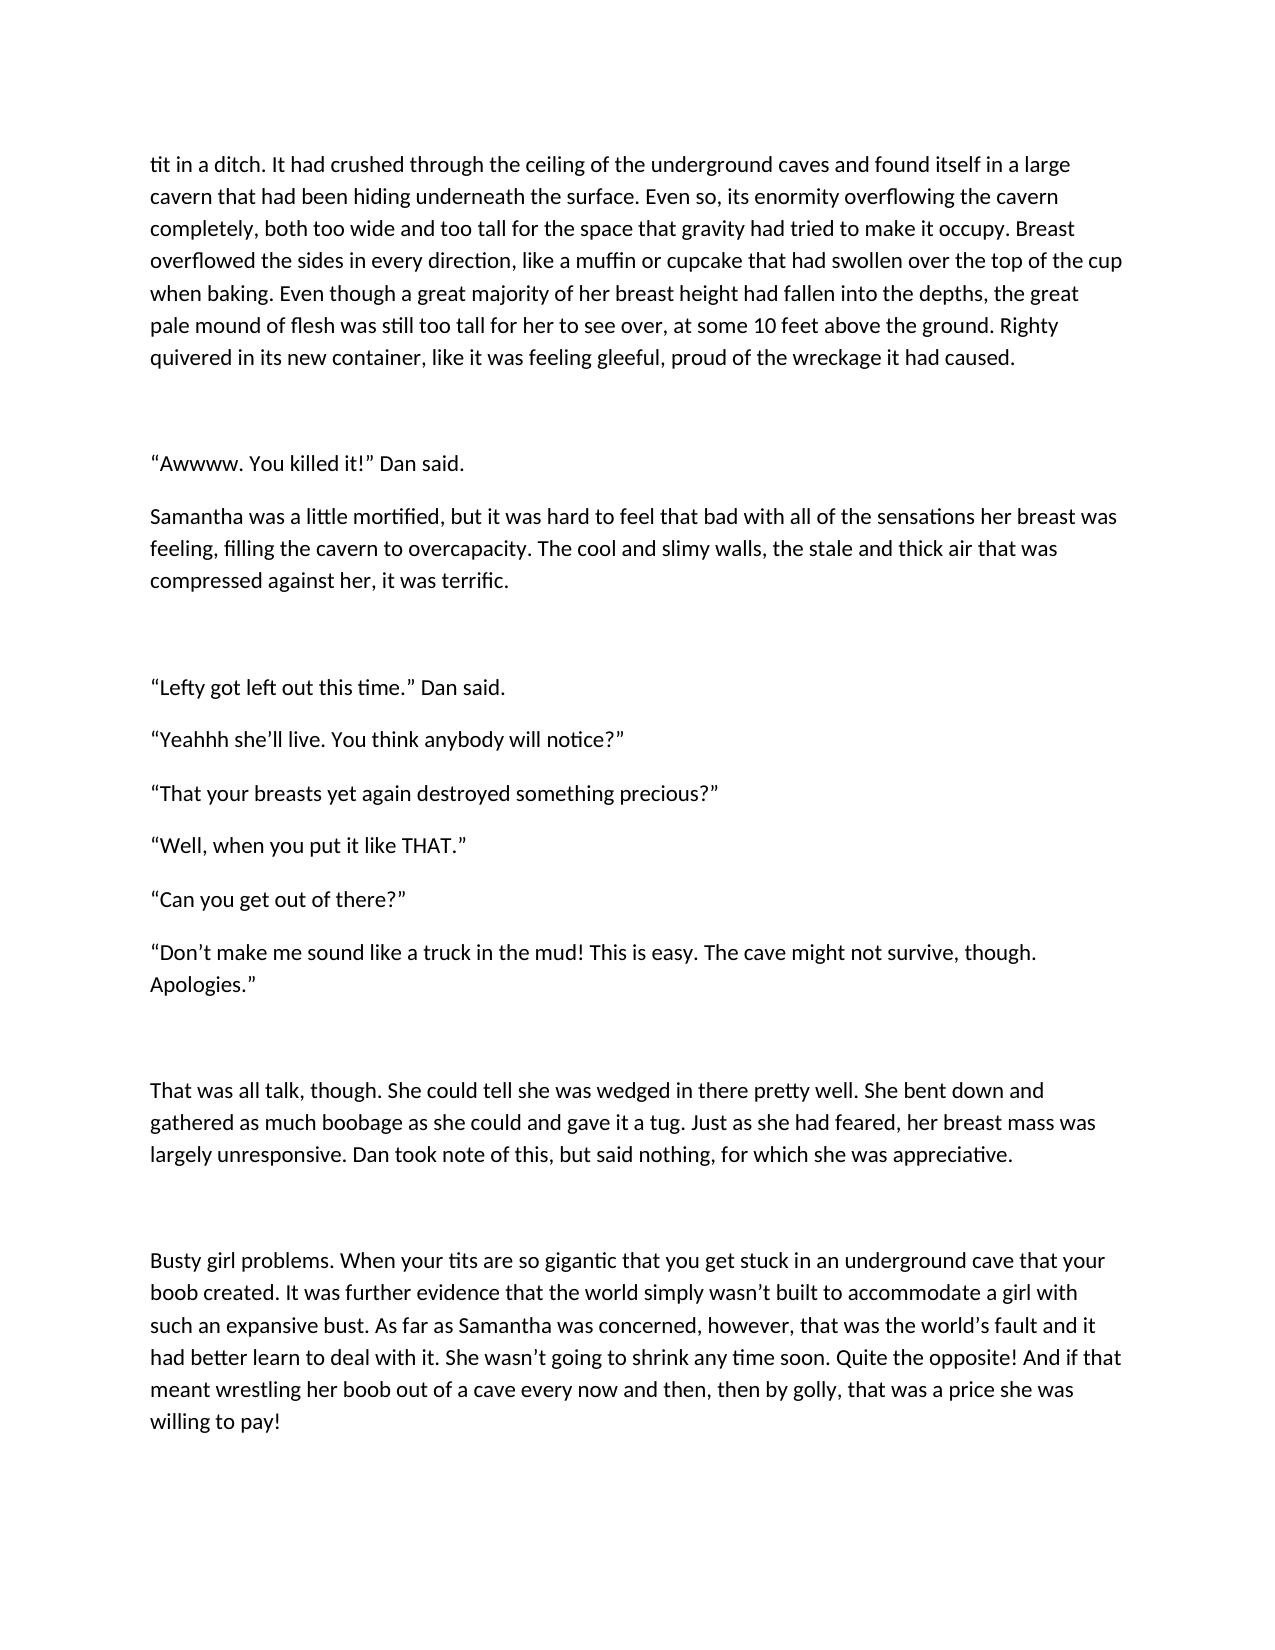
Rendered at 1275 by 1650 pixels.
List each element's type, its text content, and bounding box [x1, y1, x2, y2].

text Busty girl problems. When your tits are so gigantic that you get stuck in an underground cave that your boob created. It was further evidence that the world simply wasn’t built to accommodate a girl with such an expansive bust. As far as Samantha was concerned, however, that was the world’s fault and it had better learn to deal with it. She wasn’t going to shrink any time soon. Quite the opposite! And if that meant wrestling her boob out of a cave every now and then, then by golly, that was a price she was willing to pay! [150, 1246, 1125, 1435]
text “Lefty got left out this time.” Dan said. [150, 673, 1125, 701]
text “That your breasts yet again destroyed something precious?” [150, 779, 1125, 807]
text “Awwww. You killed it!” Dan said. [150, 449, 1125, 477]
text “Don’t make me sound like a truck in the mud! This is easy. The cave might not survive, though. Apologies.” [150, 938, 1125, 998]
text “Can you get out of there?” [150, 885, 1125, 913]
text “Yeahhh she’ll live. You think anybody will notice?” [150, 726, 1125, 754]
text That was all talk, though. She could tell she was wedged in there pretty well. She bent down and gathered as much boobage as she could and gave it a tug. Just as she had feared, her breast mass was largely unresponsive. Dan took note of this, but said nothing, for which she was appreciative. [150, 1076, 1125, 1168]
text “Well, when you put it like THAT.” [150, 832, 1125, 860]
text Samantha was a little mortified, but it was hard to feel that bad with all of the sensations her breast was feeling, filling the cavern to overcapacity. The cool and slimy walls, the stale and thick air that was compressed against her, it was terrific. [150, 502, 1125, 594]
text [150, 150, 1125, 371]
